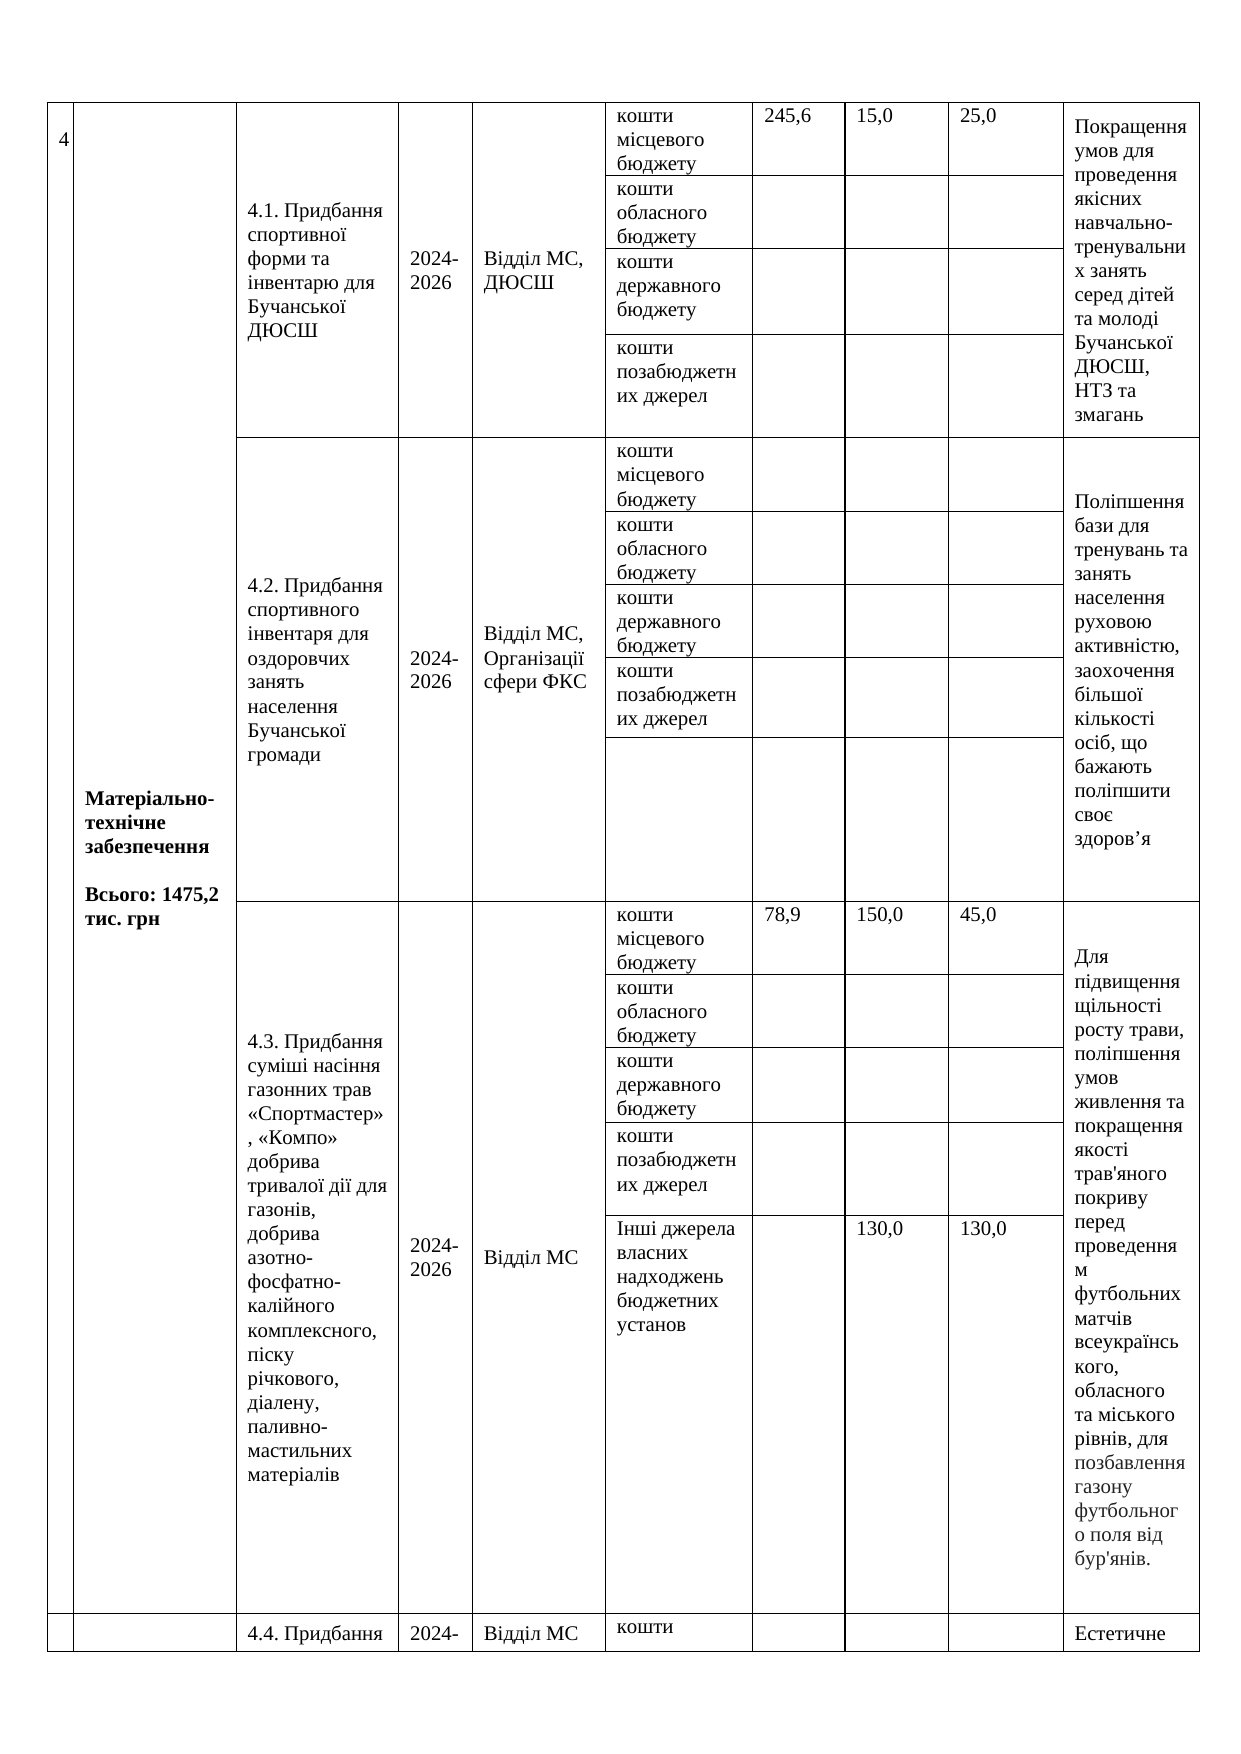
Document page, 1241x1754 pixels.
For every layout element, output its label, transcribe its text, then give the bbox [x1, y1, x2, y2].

table_cell [753, 658, 844, 737]
table_cell [753, 249, 844, 334]
table_cell [753, 512, 844, 584]
table_cell кошти державного бюджету [606, 249, 752, 334]
table_cell [949, 1048, 1063, 1122]
table_cell [753, 1216, 844, 1613]
table_cell [753, 1614, 844, 1651]
table_cell [949, 335, 1063, 437]
table_cell кошти місцевого бюджету [606, 103, 752, 175]
table_cell [753, 1048, 844, 1122]
table_cell Матеріально-технічне забезпечення Всього: 1475,2 тис. грн [74, 103, 236, 1613]
table_cell Покращення умов для проведення якісних навчально-тренувальних занять серед дітей та молоді Бучанської ДЮСШ, НТЗ та змагань [1064, 103, 1199, 437]
table_cell 4 [48, 103, 73, 1613]
table_cell [949, 438, 1063, 511]
table_cell кошти обласного бюджету [606, 512, 752, 584]
table_cell 2024-2026 [399, 438, 472, 901]
table_cell Для підвищення щільності росту трави, поліпшення умов живлення та покращення якості трав'яного покриву перед проведенням футбольних матчів всеукраїнського, обласного та міського рівнів, для позбавлення газону футбольного поля від бур'янів. [1064, 902, 1199, 1613]
table_cell [846, 658, 948, 737]
table_cell Відділ МС [473, 902, 605, 1613]
table_cell [949, 658, 1063, 737]
table_cell [949, 1123, 1063, 1214]
table_cell [846, 1123, 948, 1214]
table_cell Відділ МС, Організації сфери ФКС [473, 438, 605, 901]
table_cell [1064, 1614, 1199, 1651]
table_cell [846, 249, 948, 334]
table_cell [846, 585, 948, 657]
table_cell 245,6 [753, 103, 844, 175]
table_cell [753, 1123, 844, 1214]
table_cell Поліпшення бази для тренувань та занять населення руховою активністю, заохочення більшої кількості осіб, що бажають поліпшити своє здоров’я [1064, 438, 1199, 901]
table_cell кошти місцевого бюджету [606, 438, 752, 511]
table_cell 2024-2026 [399, 103, 472, 437]
table_cell кошти державного бюджету [606, 585, 752, 657]
table_cell 130,0 [846, 1216, 948, 1613]
table_cell [949, 249, 1063, 334]
table_cell [74, 1614, 236, 1651]
table_cell [753, 738, 844, 901]
table_cell 45,0 [949, 902, 1063, 974]
table_cell 2024-2026 [399, 902, 472, 1613]
table_cell кошти обласного бюджету [606, 975, 752, 1047]
table_cell 4.3. Придбання суміші насіння газонних трав «Спортмастер», «Компо» добрива тривалої дії для газонів, добрива азотно-фосфатно-калійного комплексного, піску річкового, діалену, паливно-мастильних матеріалів [237, 902, 398, 1613]
table_cell 25,0 [949, 103, 1063, 175]
table_cell [753, 975, 844, 1047]
table_cell кошти обласного бюджету [606, 176, 752, 248]
table_cell [846, 738, 948, 901]
table_cell [846, 1614, 948, 1651]
table_cell [949, 738, 1063, 901]
table_cell [949, 975, 1063, 1047]
table_cell кошти позабюджетних джерел [606, 335, 752, 437]
table_cell 130,0 [949, 1216, 1063, 1613]
table_cell Відділ МС [473, 1614, 605, 1651]
table_cell [846, 438, 948, 511]
table_cell кошти позабюджетних джерел [606, 1123, 752, 1214]
table_cell [753, 176, 844, 248]
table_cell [606, 1614, 752, 1651]
table_cell кошти місцевого бюджету [606, 902, 752, 974]
table_cell 78,9 [753, 902, 844, 974]
table_cell [48, 1614, 73, 1651]
table_cell [753, 585, 844, 657]
table_cell [846, 975, 948, 1047]
table_cell [949, 176, 1063, 248]
table_cell [949, 585, 1063, 657]
table_cell [846, 335, 948, 437]
table_cell [753, 335, 844, 437]
table_cell 2024-2026 [399, 1614, 472, 1651]
table_cell 4.2. Придбання спортивного інвентаря для оздоровчих занять населення Бучанської громади [237, 438, 398, 901]
table_cell 15,0 [846, 103, 948, 175]
table_cell [846, 512, 948, 584]
table_cell [606, 738, 752, 901]
table_cell кошти позабюджетних джерел [606, 658, 752, 737]
table_cell Відділ МС, ДЮСШ [473, 103, 605, 437]
table_cell 150,0 [846, 902, 948, 974]
table_cell [949, 512, 1063, 584]
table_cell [237, 1614, 398, 1651]
table_cell кошти державного бюджету [606, 1048, 752, 1122]
table_cell [846, 176, 948, 248]
table_cell Інші джерела власних надходжень бюджетних установ [606, 1216, 752, 1613]
table_cell [949, 1614, 1063, 1651]
table_cell [753, 438, 844, 511]
table_cell 4.1. Придбання спортивної форми та інвентарю для Бучанської ДЮСШ [237, 103, 398, 437]
table_cell [846, 1048, 948, 1122]
